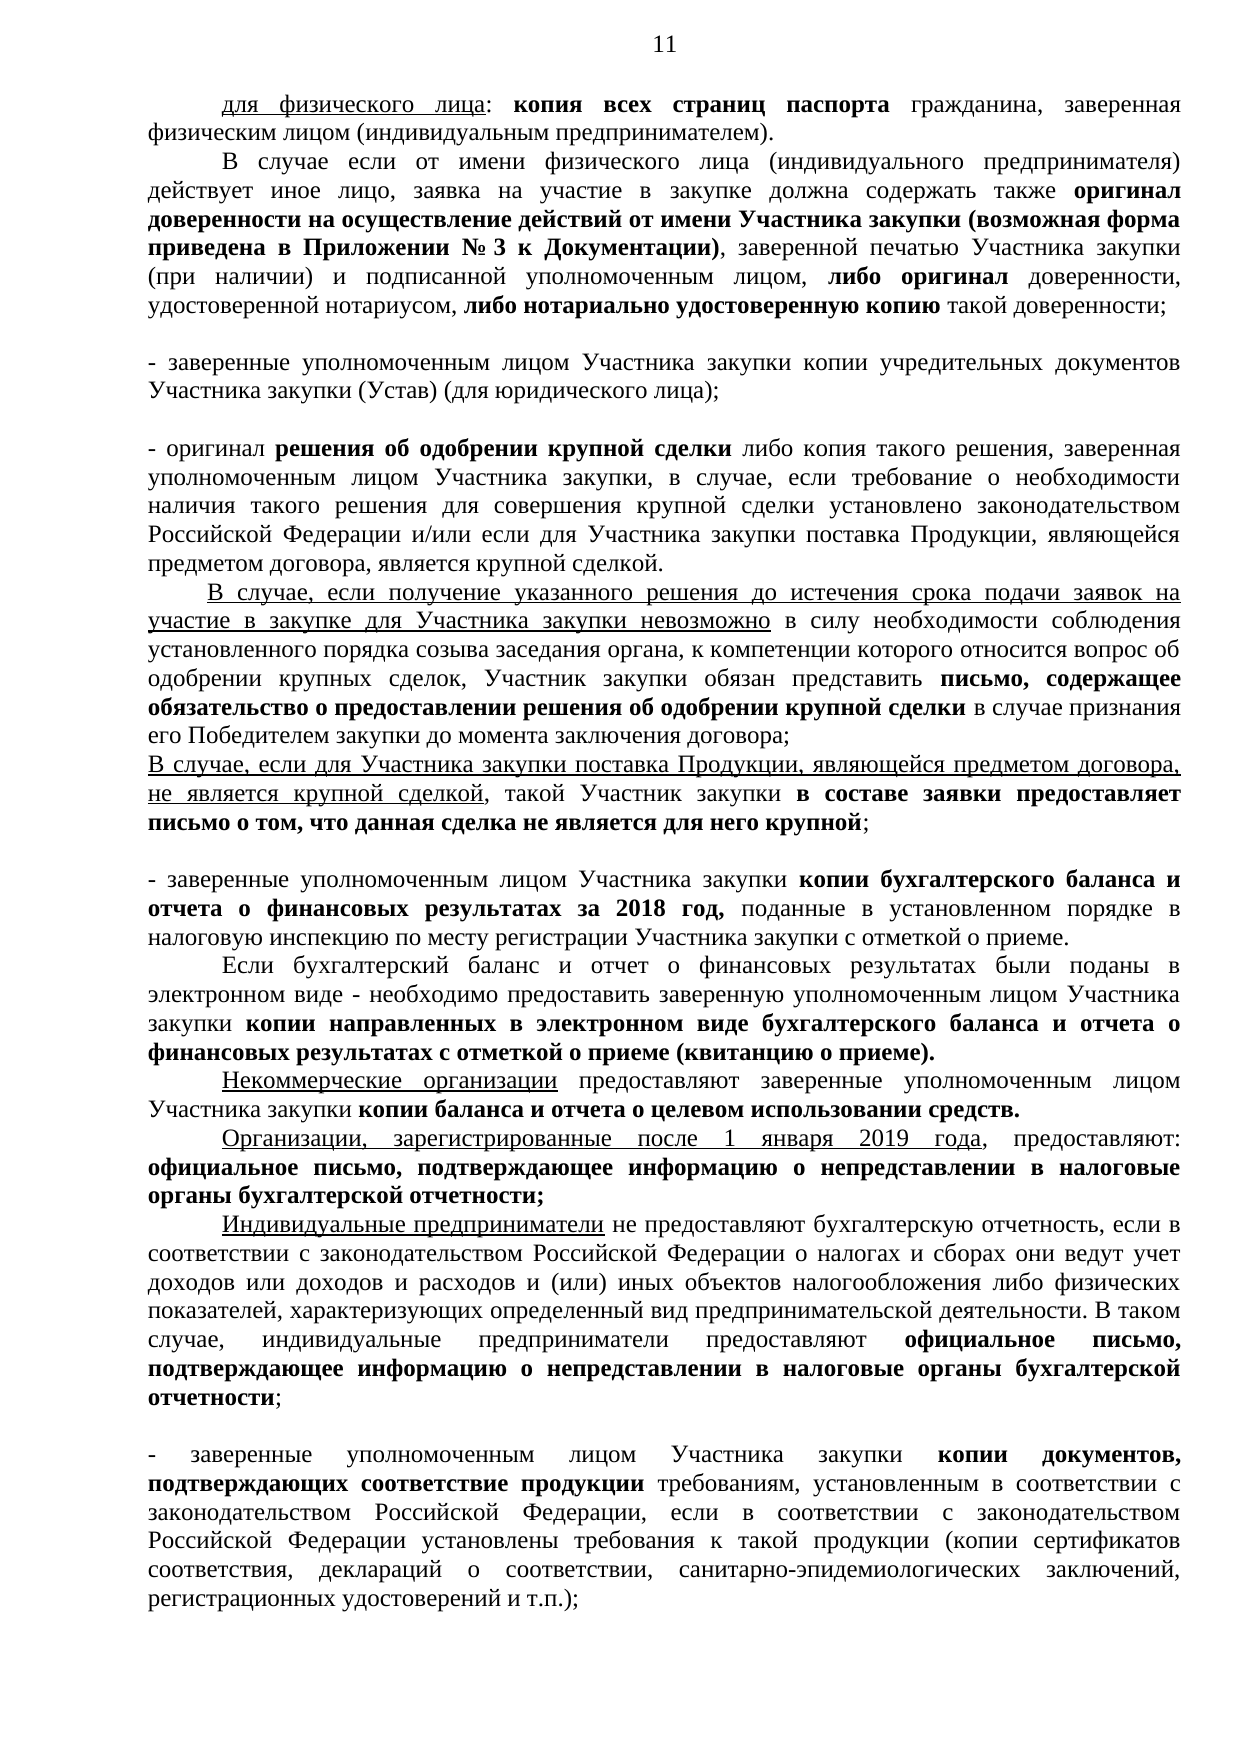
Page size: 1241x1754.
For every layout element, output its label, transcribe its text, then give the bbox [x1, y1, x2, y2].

text для физического лица: копия всех страниц паспорта гражданина, заверенная физическим лицом (индивидуальным предпринимателем). [148, 89, 1181, 146]
text В случае, если для Участника закупки поставка Продукции, являющейся предметом договора, не является крупной сделкой, такой Участник закупки в составе заявки предоставляет письмо о том, что данная сделка не является для него крупной; [148, 749, 1181, 774]
text Организации, зарегистрированные после 1 января 2019 года, предоставляют: официальное письмо, подтверждающее информацию о непредставлении в налоговые органы бухгалтерской отчетности; [148, 1123, 1181, 1209]
text Индивидуальные предприниматели не предоставляют бухгалтерскую отчетность, если в соответствии с законодательством Российской Федерации о налогах и сборах они ведут учет доходов или доходов и расходов и (или) иных объектов налогообложения либо физических показателей, характеризующих определенный вид предпринимательской деятельности. В таком случае, индивидуальные предприниматели предоставляют официальное письмо, подтверждающее информацию о непредставлении в налоговые органы бухгалтерской отчетности; [148, 1209, 1181, 1410]
text В случае, если получение указанного решения до истечения срока подачи заявок на участие в закупке для Участника закупки невозможно в силу необходимости соблюдения установленного порядка созыва заседания органа, к компетенции которого относится вопрос об одобрении крупных сделок, Участник закупки обязан представить письмо, содержащее обязательство о предоставлении решения об одобрении крупной сделки в случае признания его Победителем закупки до момента заключения договора; [148, 577, 1181, 749]
text Если бухгалтерский баланс и отчет о финансовых результатах были поданы в электронном виде - необходимо предоставить заверенную уполномоченным лицом Участника закупки копии направленных в электронном виде бухгалтерского баланса и отчета о финансовых результатах с отметкой о приеме (квитанцию о приеме). [148, 950, 1181, 1065]
text В случае если от имени физического лица (индивидуального предпринимателя) действует иное лицо, заявка на участие в закупке должна содержать также оригинал доверенности на осуществление действий от имени Участника закупки (возможная форма приведена в Приложении № 3 к Документации), заверенной печатью Участника закупки (при наличии) и подписанной уполномоченным лицом, либо оригинал доверенности, удостоверенной нотариусом, либо нотариально удостоверенную копию такой доверенности; [148, 146, 1181, 319]
text В случае, если для Участника закупки поставка Продукции, являющейся предметом договора, не является крупной сделкой, такой Участник закупки в составе заявки предоставляет письмо о том, что данная сделка не является для него крупной; [148, 776, 1181, 835]
text - заверенные уполномоченным лицом Участника закупки копии учредительных документов Участника закупки (Устав) (для юридического лица); [148, 347, 1181, 404]
text - оригинал решения об одобрении крупной сделки либо копия такого решения, заверенная уполномоченным лицом Участника закупки, в случае, если требование о необходимости наличия такого решения для совершения крупной сделки установлено законодательством Российской Федерации и/или если для Участника закупки поставка Продукции, являющейся предметом договора, является крупной сделкой. [148, 433, 1181, 577]
text - заверенные уполномоченным лицом Участника закупки копии документов, подтверждающих соответствие продукции требованиям, установленным в соответствии с законодательством Российской Федерации, если в соответствии с законодательством Российской Федерации установлены требования к такой продукции (копии сертификатов соответствия, деклараций о соответствии, санитарно-эпидемиологических заключений, регистрационных удостоверений и т.п.); [148, 1439, 1181, 1612]
text - заверенные уполномоченным лицом Участника закупки копии бухгалтерского баланса и отчета о финансовых результатах за 2018 год, поданные в установленном порядке в налоговую инспекцию по месту регистрации Участника закупки с отметкой о приеме. [148, 864, 1181, 950]
text Некоммерческие организации предоставляют заверенные уполномоченным лицом Участника закупки копии баланса и отчета о целевом использовании средств. [148, 1065, 1181, 1123]
